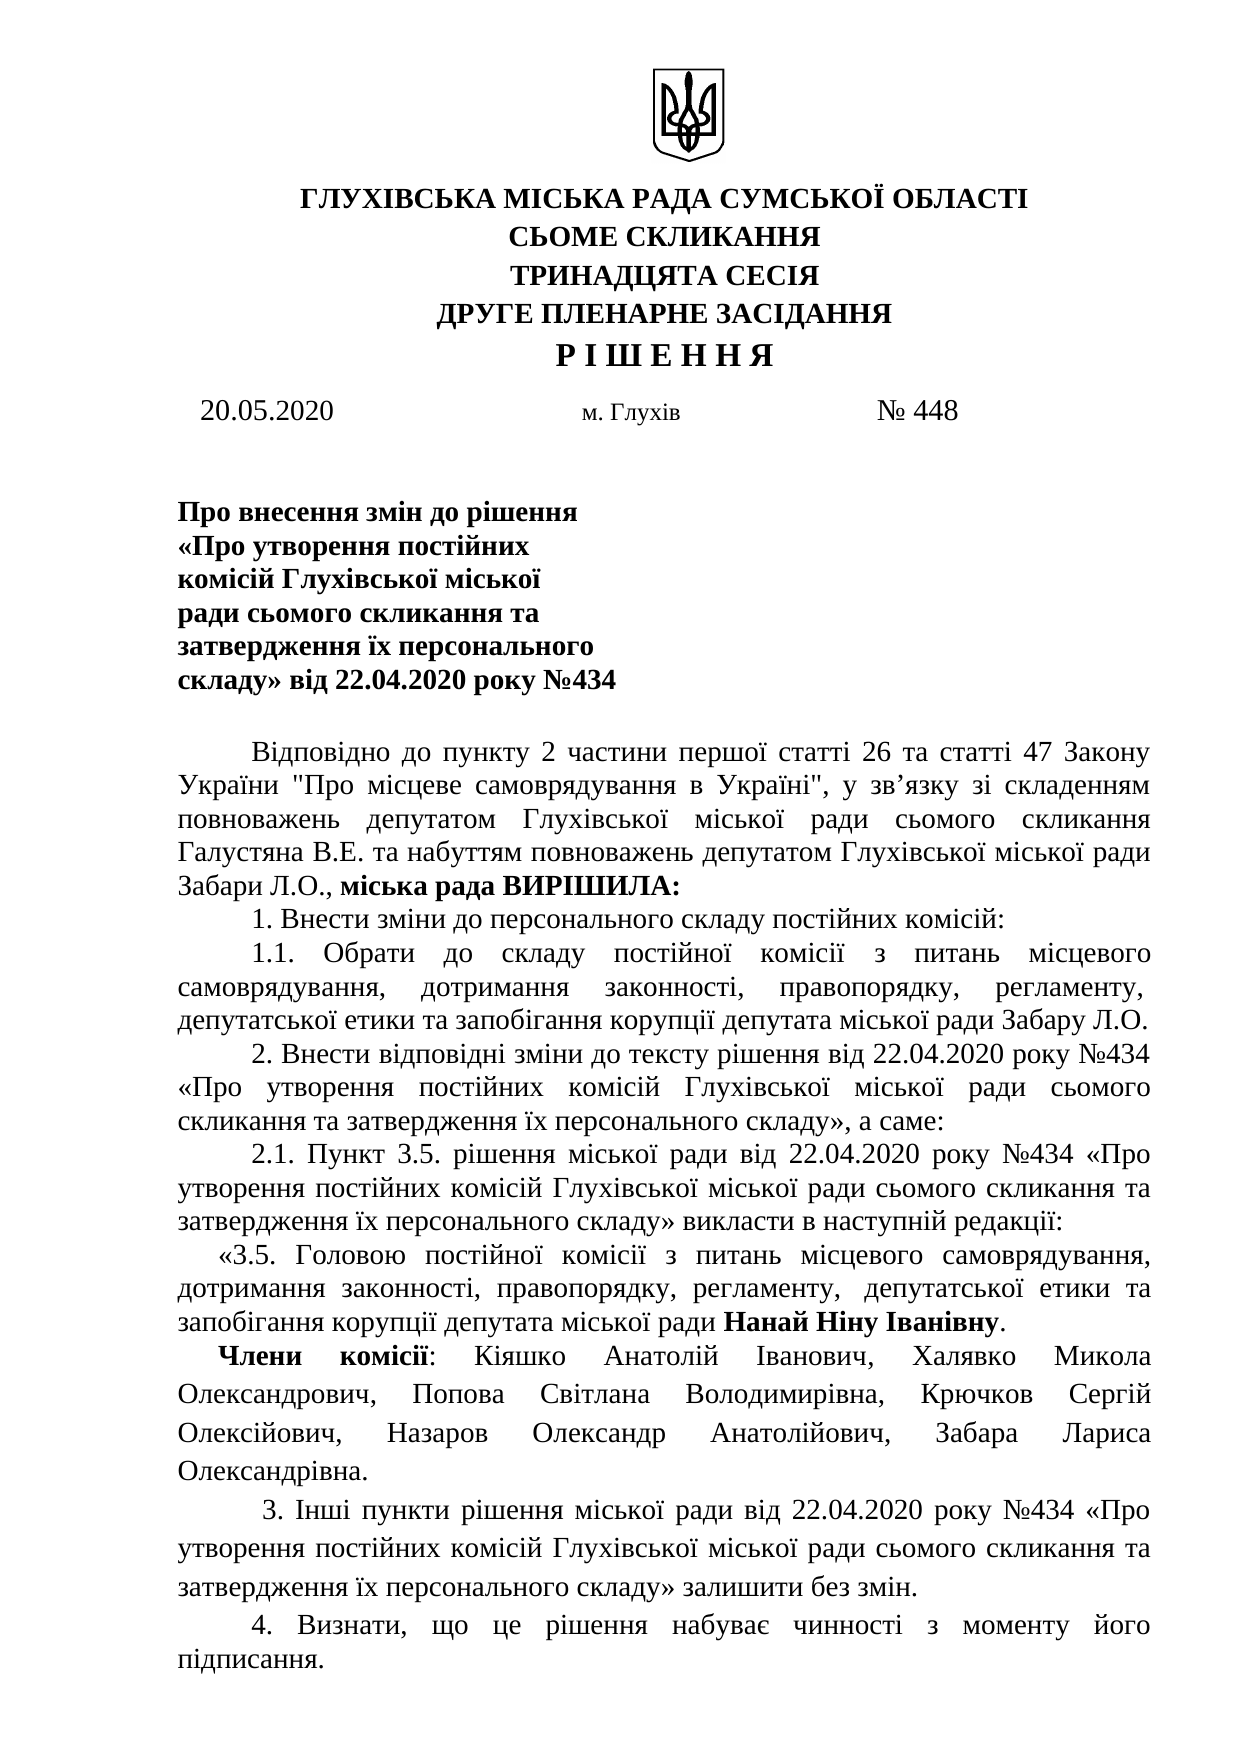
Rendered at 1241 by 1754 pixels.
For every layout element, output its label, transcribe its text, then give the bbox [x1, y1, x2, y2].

title ДРУГЕ ПЛЕНАРНЕ ЗАСІДАННЯ [177, 296, 1152, 330]
text «3.5. Головою постійної комісії з питань місцевого самоврядування, дотримання законності, правопорядку, регламенту, депутатської етики та запобігання корупції депутата міської ради Нанай Ніну Іванівну. [177, 1237, 1152, 1338]
text ради сьомого скликання та [177, 595, 1152, 628]
picture [650, 67, 727, 164]
text Відповідно до пункту 2 частини першої статті 26 та статті 47 Закону України "Про місцеве самоврядування в Україні", у зв’язку зі складенням повноважень депутатом Глухівської міської ради сьомого скликання Галустяна В.Е. та набуттям повноважень депутатом Глухівської міської ради Забари Л.О., міська рада ВИРІШИЛА: [177, 734, 1152, 902]
text СЬОМЕ СКЛИКАННЯ [177, 219, 1152, 253]
text 3. Інші пункти рішення міської ради від 22.04.2020 року №434 «Про утворення постійних комісій Глухівської міської ради сьомого скликання та затвердження їх персонального складу» залишити без змін. [177, 1492, 1152, 1602]
text 2.1. Пункт 3.5. рішення міської ради від 22.04.2020 року №434 «Про утворення постійних комісій Глухівської міської ради сьомого скликання та затвердження їх персонального складу» викласти в наступній редакції: [177, 1136, 1152, 1237]
text затвердження їх персонального [177, 628, 1152, 662]
text ГЛУХІВСЬКА МІСЬКА РАДА СУМСЬКОЇ ОБЛАСТІ [177, 181, 1152, 214]
text 4. Визнати, що це рішення набуває чинності з моменту його підписання. [177, 1607, 1152, 1674]
text Члени комісії: Кіяшко Анатолій Іванович, Халявко Микола Олександрович, Попова Світлана Володимирівна, Крючков Сергій Олексійович, Назаров Олександр Анатолійович, Забара Лариса Олександрівна. [177, 1338, 1152, 1487]
title ТРИНАДЦЯТА СЕСІЯ [177, 258, 1152, 291]
text 20.05.2020 м. Глухів № 448 [177, 392, 1152, 427]
text комісій Глухівської міської [177, 561, 1152, 595]
text Р І Ш Е Н Н Я [177, 335, 1152, 373]
text складу» від 22.04.2020 року №434 [177, 662, 1152, 695]
text 1. Внести зміни до персонального складу постійних комісій: [177, 902, 1152, 935]
text 2. Внести відповідні зміни до тексту рішення від 22.04.2020 року №434 «Про утворення постійних комісій Глухівської міської ради сьомого скликання та затвердження їх персонального складу», а саме: [177, 1036, 1152, 1136]
text Про внесення змін до рішення [177, 494, 1152, 528]
text 1.1. Обрати до складу постійної комісії з питань місцевого самоврядування, дотримання законності, правопорядку, регламенту, депутатської етики та запобігання корупції депутата міської ради Забару Л.О. [177, 935, 1152, 1036]
text «Про утворення постійних [177, 528, 1152, 561]
